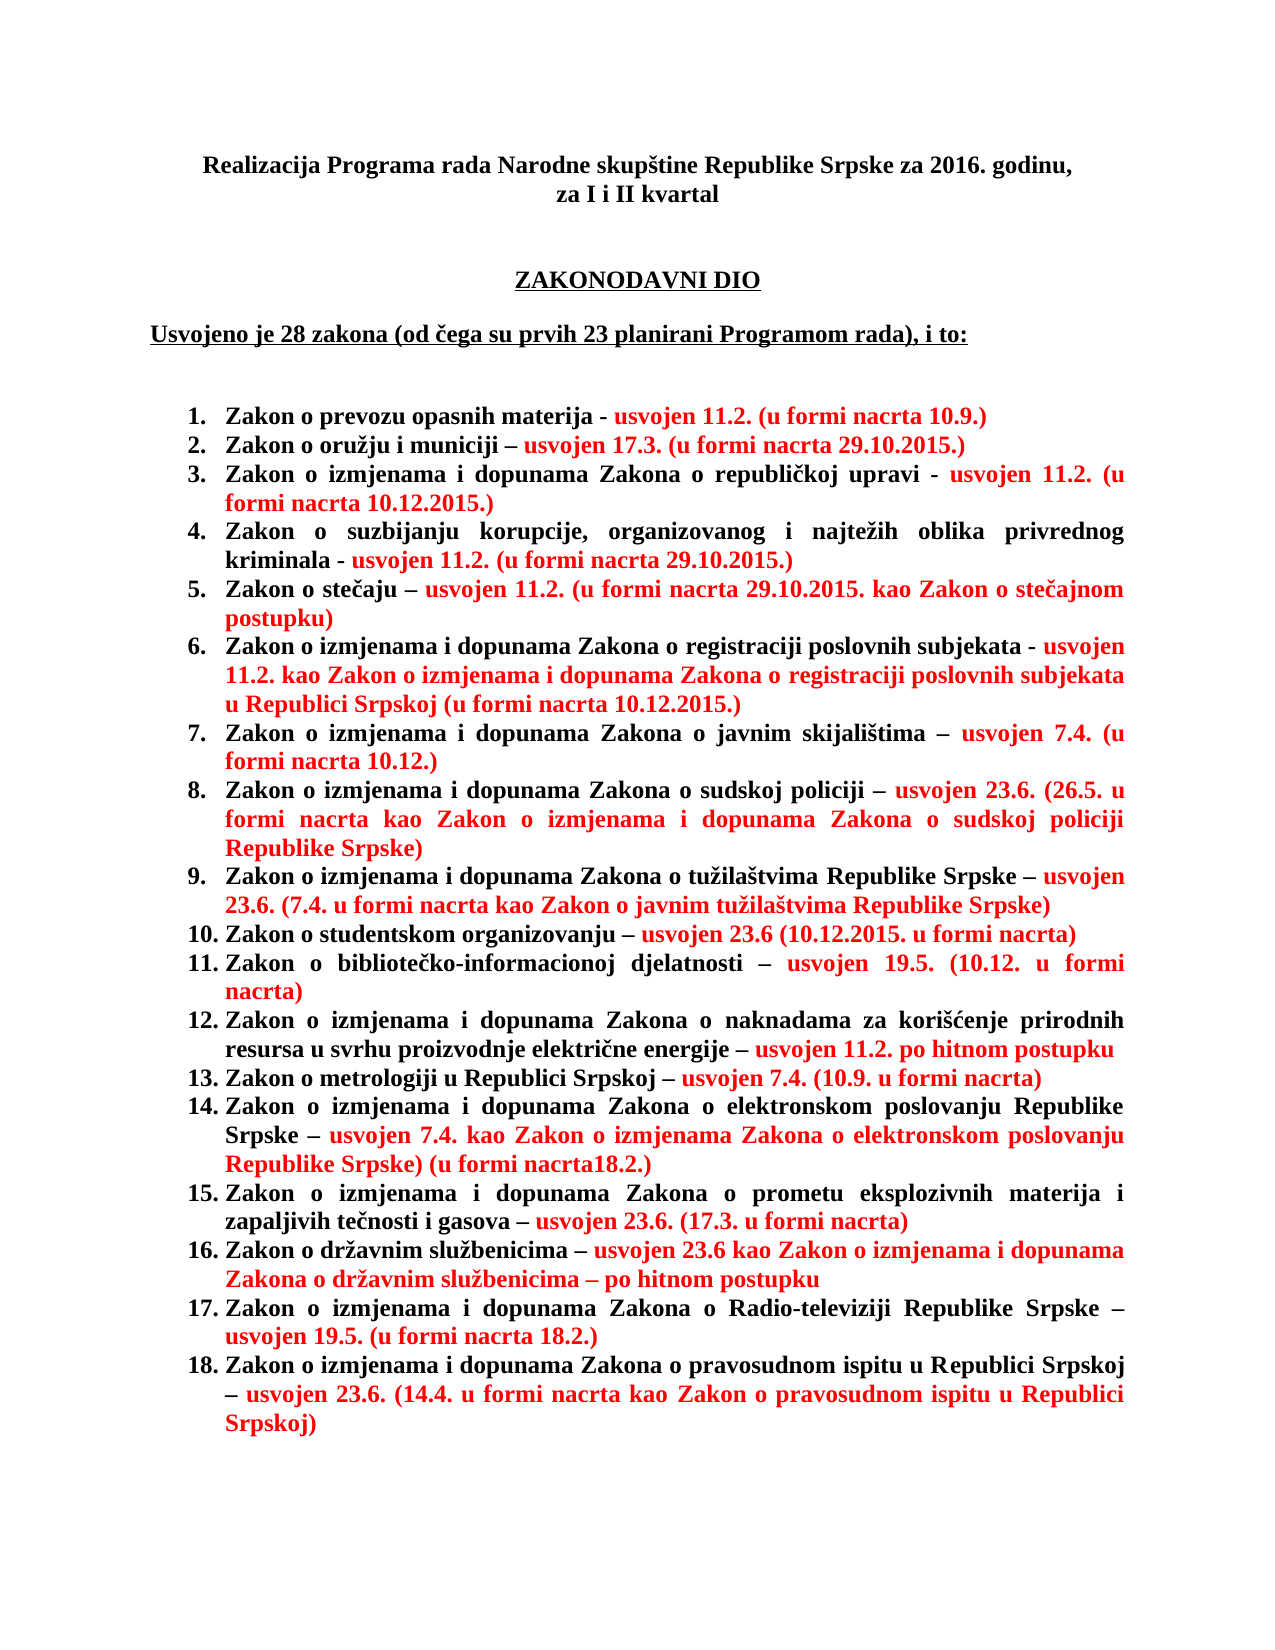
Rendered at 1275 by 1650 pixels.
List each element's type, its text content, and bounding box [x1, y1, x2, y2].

list Zakon o metrologiji u Republici Srpskoj – usvojen 7.4. (10.9. u formi nacrta) [187, 1063, 1125, 1091]
list Zakon o oružju i municiji – usvojen 17.3. (u formi nacrta 29.10.2015.) [187, 430, 1125, 459]
text za I i II kvartal [150, 179, 1125, 207]
list Zakon o izmjenama i dopunama Zakona o republičkoj upravi - usvojen 11.2. (u formi nacrta 10.12.2015.) [187, 459, 1125, 516]
list Zakon o izmjenama i dopunama Zakona o elektronskom poslovanju Republike Srpske – usvojen 7.4. kao Zakon o izmjenama Zakona o elektronskom poslovanju Republike Srpske) (u formi nacrta18.2.) [187, 1091, 1125, 1178]
list Zakon o izmjenama i dopunama Zakona o sudskoj policiji – usvojen 23.6. (26.5. u formi nacrta kao Zakon o izmjenama i dopunama Zakona o sudskoj policiji Republike Srpske) [187, 775, 1125, 861]
text Realizacija Programa rada Narodne skupštine Republike Srpske za 2016. godinu, [150, 150, 1125, 179]
list Zakon o izmjenama i dopunama Zakona o registraciji poslovnih subjekata - usvojen 11.2. kao Zakon o izmjenama i dopunama Zakona o registraciji poslovnih subjekata u Republici Srpskoj (u formi nacrta 10.12.2015.) [187, 631, 1125, 718]
text Usvojeno je 28 zakona (od čega su prvih 23 planirani Programom rada), i to: [150, 319, 1125, 348]
list Zakon o suzbijanju korupcije, organizovanog i najtežih oblika privrednog kriminala - usvojen 11.2. (u formi nacrta 29.10.2015.) [187, 516, 1125, 574]
list Zakon o prevozu opasnih materija - usvojen 11.2. (u formi nacrta 10.9.) [187, 401, 1125, 430]
list Zakon o izmjenama i dopunama Zakona o javnim skijalištima – usvojen 7.4. (u formi nacrta 10.12.) [187, 718, 1125, 775]
list Zakon o izmjenama i dopunama Zakona o Radio-televiziji Republike Srpske – usvojen 19.5. (u formi nacrta 18.2.) [187, 1293, 1125, 1350]
text ZAKONODAVNI DIO [150, 265, 1125, 294]
list Zakon o izmjenama i dopunama Zakona o naknadama za korišćenje prirodnih resursa u svrhu proizvodnje električne energije – usvojen 11.2. po hitnom postupku [187, 1005, 1125, 1063]
list Zakon o bibliotečko-informacionoj djelatnosti – usvojen 19.5. (10.12. u formi nacrta) [187, 948, 1125, 1005]
list Zakon o izmjenama i dopunama Zakona o prometu eksplozivnih materija i zapaljivih tečnosti i gasova – usvojen 23.6. (17.3. u formi nacrta) [187, 1178, 1125, 1235]
list Zakon o stečaju – usvojen 11.2. (u formi nacrta 29.10.2015. kao Zakon o stečajnom postupku) [187, 574, 1125, 631]
list Zakon o izmjenama i dopunama Zakona o tužilaštvima Republike Srpske – usvojen 23.6. (7.4. u formi nacrta kao Zakon o javnim tužilaštvima Republike Srpske) [187, 861, 1125, 919]
list Zakon o državnim službenicima – usvojen 23.6 kao Zakon o izmjenama i dopunama Zakona o državnim službenicima – po hitnom postupku [187, 1235, 1125, 1293]
list Zakon o izmjenama i dopunama Zakona o pravosudnom ispitu u Republici Srpskoj – usvojen 23.6. (14.4. u formi nacrta kao Zakon o pravosudnom ispitu u Republici Srpskoj) [187, 1350, 1125, 1436]
list Zakon o studentskom organizovanju – usvojen 23.6 (10.12.2015. u formi nacrta) [187, 919, 1125, 948]
